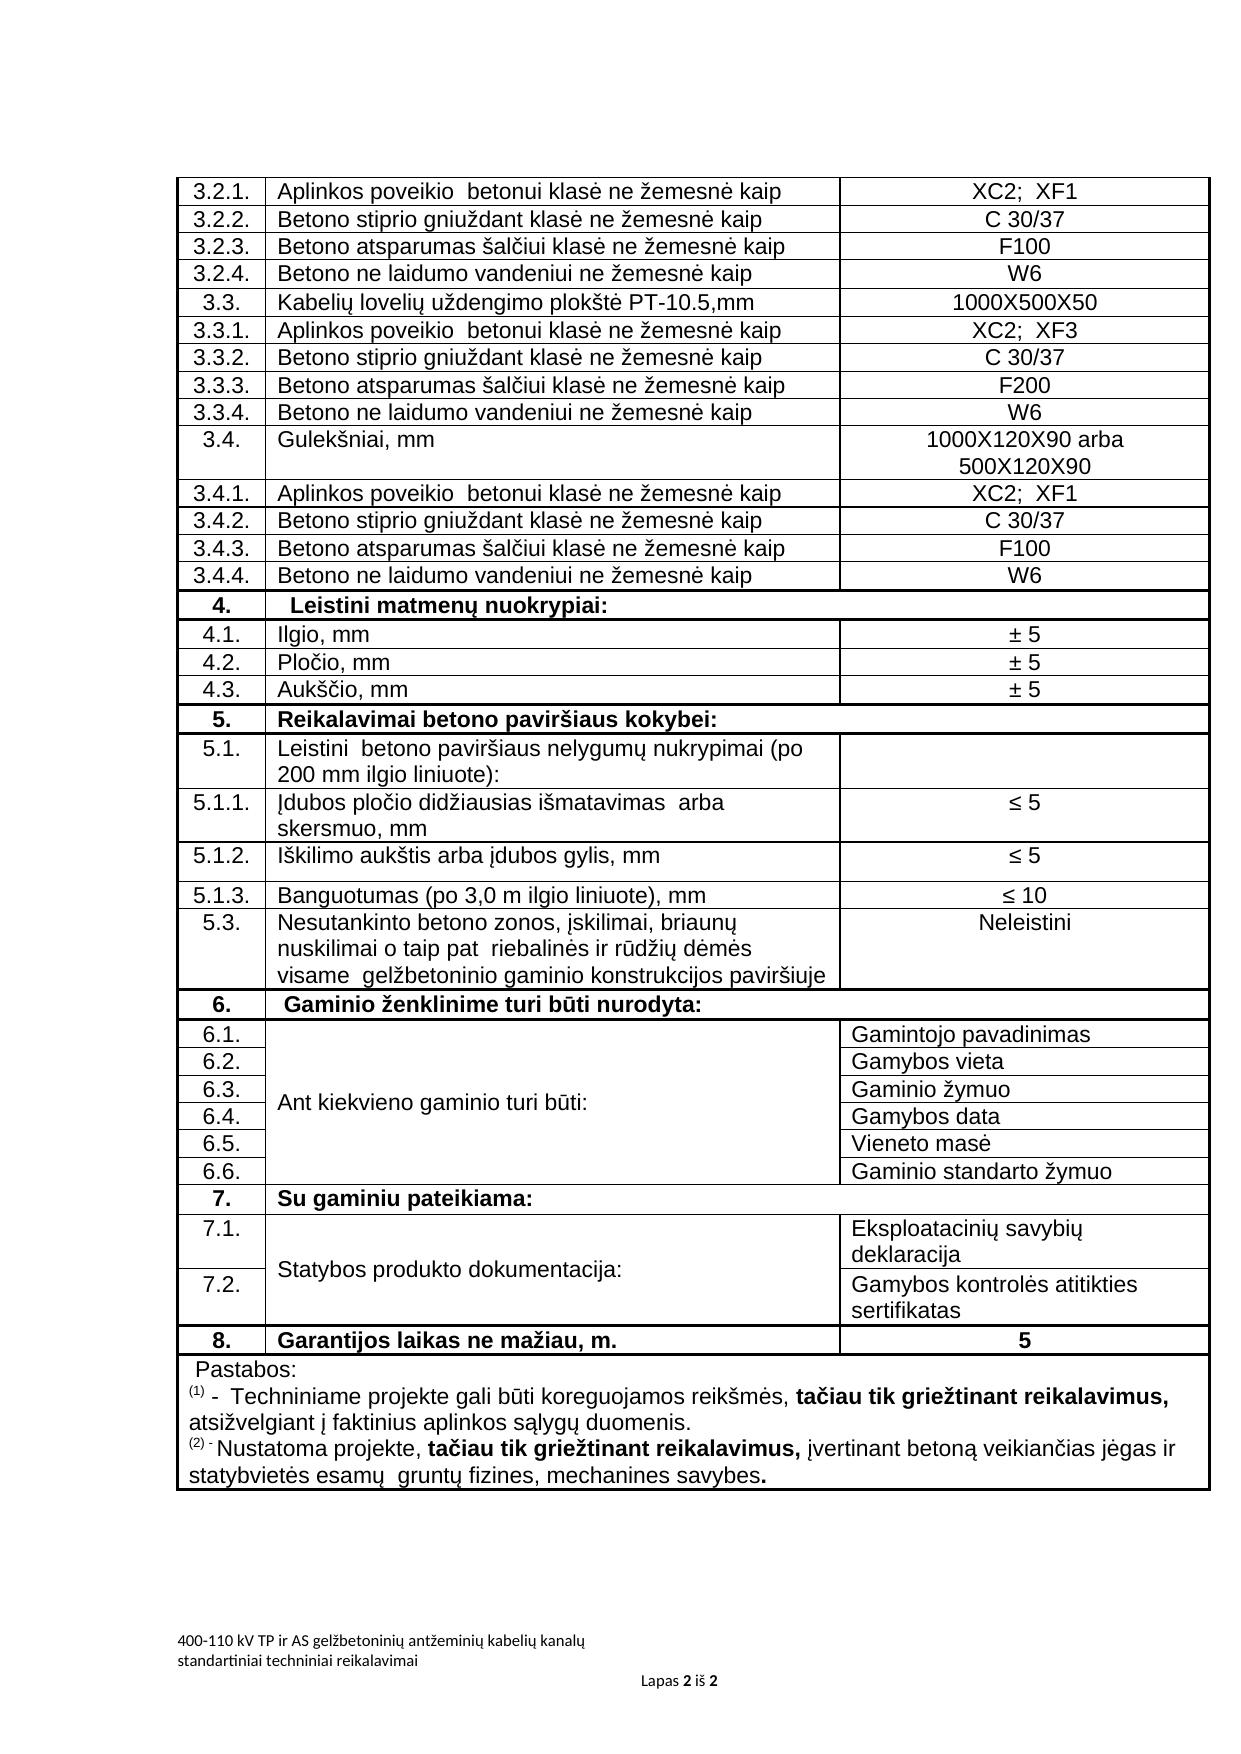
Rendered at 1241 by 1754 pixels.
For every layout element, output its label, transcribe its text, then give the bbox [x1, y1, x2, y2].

table_cell Garantijos laikas ne mažiau, m. [266, 1327, 839, 1353]
table_cell ≤ 5 [841, 843, 1208, 881]
table_cell Statybos produkto dokumentacija: [266, 1215, 839, 1324]
table_cell 4.2. [179, 649, 265, 675]
table_cell 5.3. [179, 909, 265, 988]
table_cell ≤ 10 [841, 882, 1208, 908]
table_cell Aplinkos poveikio betonui klasė ne žemesnė kaip [266, 317, 839, 343]
table_cell 3.3.4. [179, 399, 265, 425]
table_cell 8. [179, 1327, 265, 1353]
table_cell Gaminio žymuo [841, 1076, 1208, 1102]
table_cell 3.3. [179, 289, 265, 316]
table_cell C 30/37 [841, 206, 1208, 232]
table_cell Ilgio, mm [266, 621, 839, 648]
table_cell ± 5 [841, 649, 1208, 675]
table_cell [841, 735, 1208, 788]
table_cell 3.3.1. [179, 317, 265, 343]
table_cell 6.6. [179, 1158, 265, 1184]
table_cell F100 [841, 535, 1208, 561]
table_cell 3.2.2. [179, 206, 265, 232]
table_cell C 30/37 [841, 344, 1208, 371]
table_cell 6.5. [179, 1130, 265, 1157]
table_cell Gaminio ženklinime turi būti nurodyta: [266, 991, 1208, 1018]
table_cell Betono ne laidumo vandeniui ne žemesnė kaip [266, 399, 839, 425]
table_cell W6 [841, 399, 1208, 425]
table_cell 5.1.3. [179, 882, 265, 908]
table_cell Pločio, mm [266, 649, 839, 675]
table_cell Neleistini [841, 909, 1208, 988]
table_cell 5.1.2. [179, 843, 265, 881]
table_cell Iškilimo aukštis arba įdubos gylis, mm [266, 843, 839, 881]
table_cell Ant kiekvieno gaminio turi būti: [266, 1021, 839, 1184]
table_cell Su gaminiu pateikiama: [266, 1185, 1208, 1214]
table_cell Aukščio, mm [266, 676, 839, 702]
table_cell 1000X120X90 arba 500X120X90 [841, 426, 1208, 479]
table_cell 3.2.4. [179, 260, 265, 288]
table_cell 6.1. [179, 1021, 265, 1047]
table_cell 6.2. [179, 1048, 265, 1074]
table_cell F200 [841, 372, 1208, 398]
table_cell Gamintojo pavadinimas [841, 1021, 1208, 1047]
table_cell Leistini matmenų nuokrypiai: [266, 592, 1208, 618]
table_cell ± 5 [841, 621, 1208, 648]
table_cell 3.2.3. [179, 233, 265, 259]
table_cell Betono ne laidumo vandeniui ne žemesnė kaip [266, 562, 839, 589]
table_cell Gamybos data [841, 1103, 1208, 1129]
table_cell Reikalavimai betono paviršiaus kokybei: [266, 706, 1208, 732]
table_cell Betono atsparumas šalčiui klasė ne žemesnė kaip [266, 535, 839, 561]
table_cell 5.1.1. [179, 789, 265, 841]
table_cell 3.4. [179, 426, 265, 479]
table_cell Betono stiprio gniuždant klasė ne žemesnė kaip [266, 206, 839, 232]
table_cell Nesutankinto betono zonos, įskilimai, briaunų nuskilimai o taip pat riebalinės ir rūdžių dėmės visame gelžbetoninio gaminio konstrukcijos paviršiuje [266, 909, 839, 988]
table_cell 7.2. [179, 1269, 265, 1324]
table_cell 3.4.4. [179, 562, 265, 589]
table_cell 3.3.2. [179, 344, 265, 371]
table_cell 4. [179, 592, 265, 618]
table_cell W6 [841, 562, 1208, 589]
table_cell XC2; XF1 [841, 480, 1208, 506]
table_cell 5.1. [179, 735, 265, 788]
table_cell 5. [179, 706, 265, 732]
table_cell Eksploatacinių savybių deklaracija [841, 1215, 1208, 1268]
table_cell 3.2.1. [179, 178, 265, 204]
table_cell C 30/37 [841, 508, 1208, 534]
table_cell Kabelių lovelių uždengimo plokštė PT-10.5,mm [266, 289, 839, 316]
table_cell 6. [179, 991, 265, 1018]
table_cell Gamybos vieta [841, 1048, 1208, 1074]
table_cell Gaminio standarto žymuo [841, 1158, 1208, 1184]
table_cell 4.1. [179, 621, 265, 648]
table_cell Aplinkos poveikio betonui klasė ne žemesnė kaip [266, 480, 839, 506]
table_cell XC2; XF3 [841, 317, 1208, 343]
table_cell 1000X500X50 [841, 289, 1208, 316]
table_cell Leistini betono paviršiaus nelygumų nukrypimai (po 200 mm ilgio liniuote): [266, 735, 839, 788]
table_cell Betono stiprio gniuždant klasė ne žemesnė kaip [266, 344, 839, 371]
table_cell 6.3. [179, 1076, 265, 1102]
table_cell XC2; XF1 [841, 178, 1208, 204]
table_cell Banguotumas (po 3,0 m ilgio liniuote), mm [266, 882, 839, 908]
table_cell Pastabos: (1) - Techniniame projekte gali būti koreguojamos reikšmės, tačiau tik griežtinant reikalavimus, atsižvelgiant į faktinius aplinkos sąlygų duomenis. (2) - Nustatoma projekte, tačiau tik griežtinant reikalavimus, įvertinant betoną veikiančias jėgas ir statybvietės esamų gruntų fizines, mechanines savybes. [179, 1356, 1208, 1488]
table_cell Gulekšniai, mm [266, 426, 839, 479]
table_cell 3.4.2. [179, 508, 265, 534]
table_cell Gamybos kontrolės atitikties sertifikatas [841, 1269, 1208, 1324]
table_cell 7.1. [179, 1215, 265, 1268]
table_cell 3.3.3. [179, 372, 265, 398]
table_cell ≤ 5 [841, 789, 1208, 841]
table_cell 7. [179, 1185, 265, 1214]
table_cell 3.4.1. [179, 480, 265, 506]
table_cell ± 5 [841, 676, 1208, 702]
table_cell Betono atsparumas šalčiui klasė ne žemesnė kaip [266, 372, 839, 398]
table_cell 6.4. [179, 1103, 265, 1129]
table_cell Betono stiprio gniuždant klasė ne žemesnė kaip [266, 508, 839, 534]
table_cell Vieneto masė [841, 1130, 1208, 1157]
table_cell 5 [841, 1327, 1208, 1353]
table_cell Aplinkos poveikio betonui klasė ne žemesnė kaip [266, 178, 839, 204]
table_cell F100 [841, 233, 1208, 259]
table_cell 4.3. [179, 676, 265, 702]
table_cell Įdubos pločio didžiausias išmatavimas arba skersmuo, mm [266, 789, 839, 841]
table_cell Betono ne laidumo vandeniui ne žemesnė kaip [266, 260, 839, 288]
table_cell 3.4.3. [179, 535, 265, 561]
table_cell Betono atsparumas šalčiui klasė ne žemesnė kaip [266, 233, 839, 259]
table_cell W6 [841, 260, 1208, 288]
